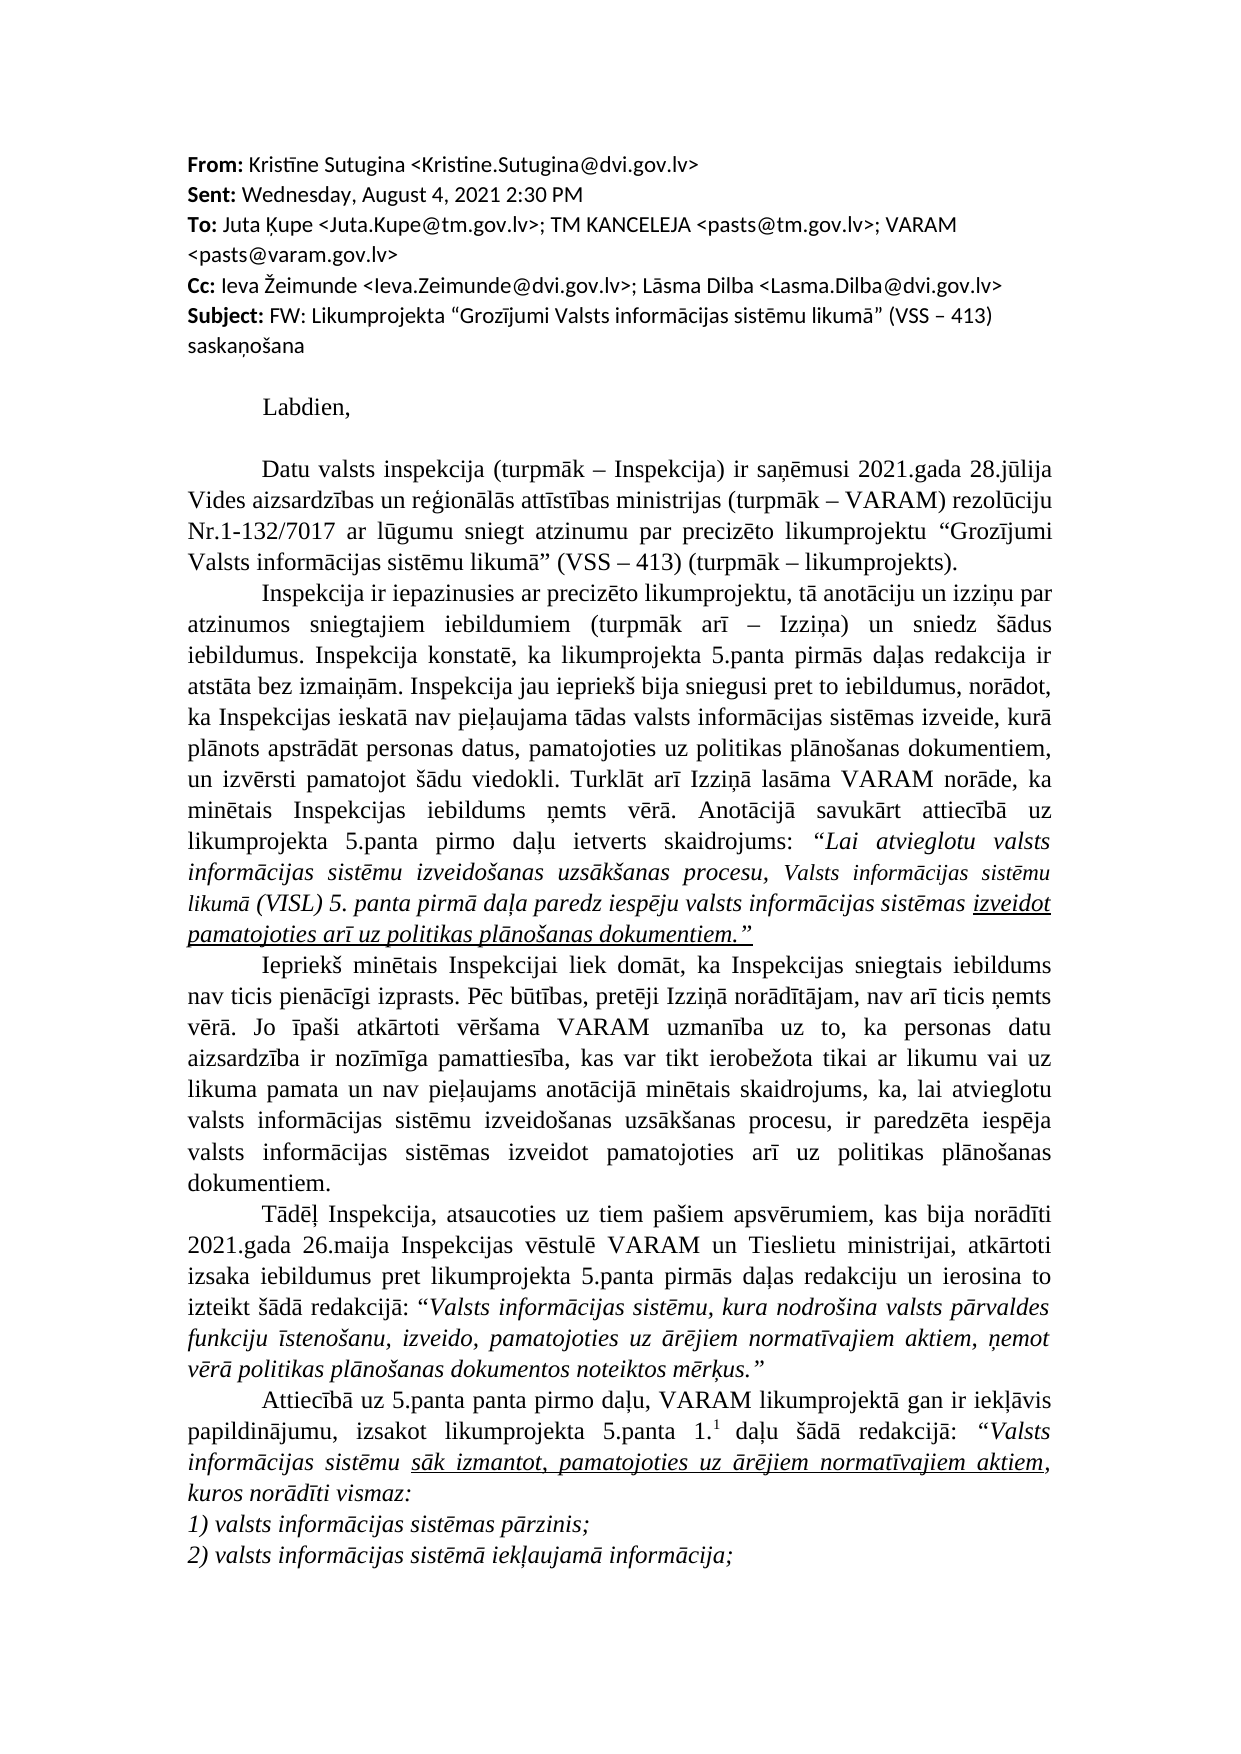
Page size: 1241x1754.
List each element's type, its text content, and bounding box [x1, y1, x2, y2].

text 1) valsts informācijas sistēmas pārzinis; [187, 1509, 1053, 1538]
text Inspekcija ir iepazinusies ar precizēto likumprojektu, tā anotāciju un izziņu par atzinumos sniegtajiem iebildumiem (turpmāk arī – Izziņa) un sniedz šādus iebildumus. Inspekcija konstatē, ka likumprojekta 5.panta pirmās daļas redakcija ir atstāta bez izmaiņām. Inspekcija jau iepriekš bija sniegusi pret to iebildumus, norādot, ka Inspekcijas ieskatā nav pieļaujama tādas valsts informācijas sistēmas izveide, kurā plānots apstrādāt personas datus, pamatojoties uz politikas plānošanas dokumentiem, un izvērsti pamatojot šādu viedokli. Turklāt arī Izziņā lasāma VARAM norāde, ka minētais Inspekcijas iebildums ņemts vērā. Anotācijā savukārt attiecībā uz likumprojekta 5.panta pirmo daļu ietverts skaidrojums: “Lai atvieglotu valsts informācijas sistēmu izveidošanas uzsākšanas procesu, Valsts informācijas sistēmu likumā (VISL) 5. panta pirmā daļa paredz iespēju valsts informācijas sistēmas izveidot pamatojoties arī uz politikas plānošanas dokumentiem.” [187, 578, 1053, 948]
text Attiecībā uz 5.panta panta pirmo daļu, VARAM likumprojektā gan ir iekļāvis papildinājumu, izsakot likumprojekta 5.panta 1.1 daļu šādā redakcijā: “Valsts informācijas sistēmu sāk izmantot, pamatojoties uz ārējiem normatīvajiem aktiem, kuros norādīti vismaz: [187, 1385, 1053, 1507]
text From: Kristīne Sutugina <Kristine.Sutugina@dvi.gov.lv> Sent: Wednesday, August 4, 2021 2:30 PM To: Juta Ķupe <Juta.Kupe@tm.gov.lv>; TM KANCELEJA <pasts@tm.gov.lv>; VARAM <pasts@varam.gov.lv> Cc: Ieva Žeimunde <Ieva.Zeimunde@dvi.gov.lv>; Lāsma Dilba <Lasma.Dilba@dvi.gov.lv> Subject: FW: Likumprojekta “Grozījumi Valsts informācijas sistēmu likumā” (VSS – 413) saskaņošana [187, 150, 1053, 359]
text 2) valsts informācijas sistēmā iekļaujamā informācija; [187, 1540, 1053, 1569]
text Labdien, [187, 392, 1053, 420]
text Iepriekš minētais Inspekcijai liek domāt, ka Inspekcijas sniegtais iebildums nav ticis pienācīgi izprasts. Pēc būtības, pretēji Izziņā norādītājam, nav arī ticis ņemts vērā. Jo īpaši atkārtoti vēršama VARAM uzmanība uz to, ka personas datu aizsardzība ir nozīmīga pamattiesība, kas var tikt ierobežota tikai ar likumu vai uz likuma pamata un nav pieļaujams anotācijā minētais skaidrojums, ka, lai atvieglotu valsts informācijas sistēmu izveidošanas uzsākšanas procesu, ir paredzēta iespēja valsts informācijas sistēmas izveidot pamatojoties arī uz politikas plānošanas dokumentiem. [187, 950, 1053, 1196]
text Datu valsts inspekcija (turpmāk – Inspekcija) ir saņēmusi 2021.gada 28.jūlija Vides aizsardzības un reģionālās attīstības ministrijas (turpmāk – VARAM) rezolūciju Nr.1-132/7017 ar lūgumu sniegt atzinumu par precizēto likumprojektu “Grozījumi Valsts informācijas sistēmu likumā” (VSS – 413) (turpmāk – likumprojekts). [187, 454, 1053, 576]
text Tādēļ Inspekcija, atsaucoties uz tiem pašiem apsvērumiem, kas bija norādīti 2021.gada 26.maija Inspekcijas vēstulē VARAM un Tieslietu ministrijai, atkārtoti izsaka iebildumus pret likumprojekta 5.panta pirmās daļas redakciju un ierosina to izteikt šādā redakcijā: “Valsts informācijas sistēmu, kura nodrošina valsts pārvaldes funkciju īstenošanu, izveido, pamatojoties uz ārējiem normatīvajiem aktiem, ņemot vērā politikas plānošanas dokumentos noteiktos mērķus.” [187, 1199, 1053, 1383]
